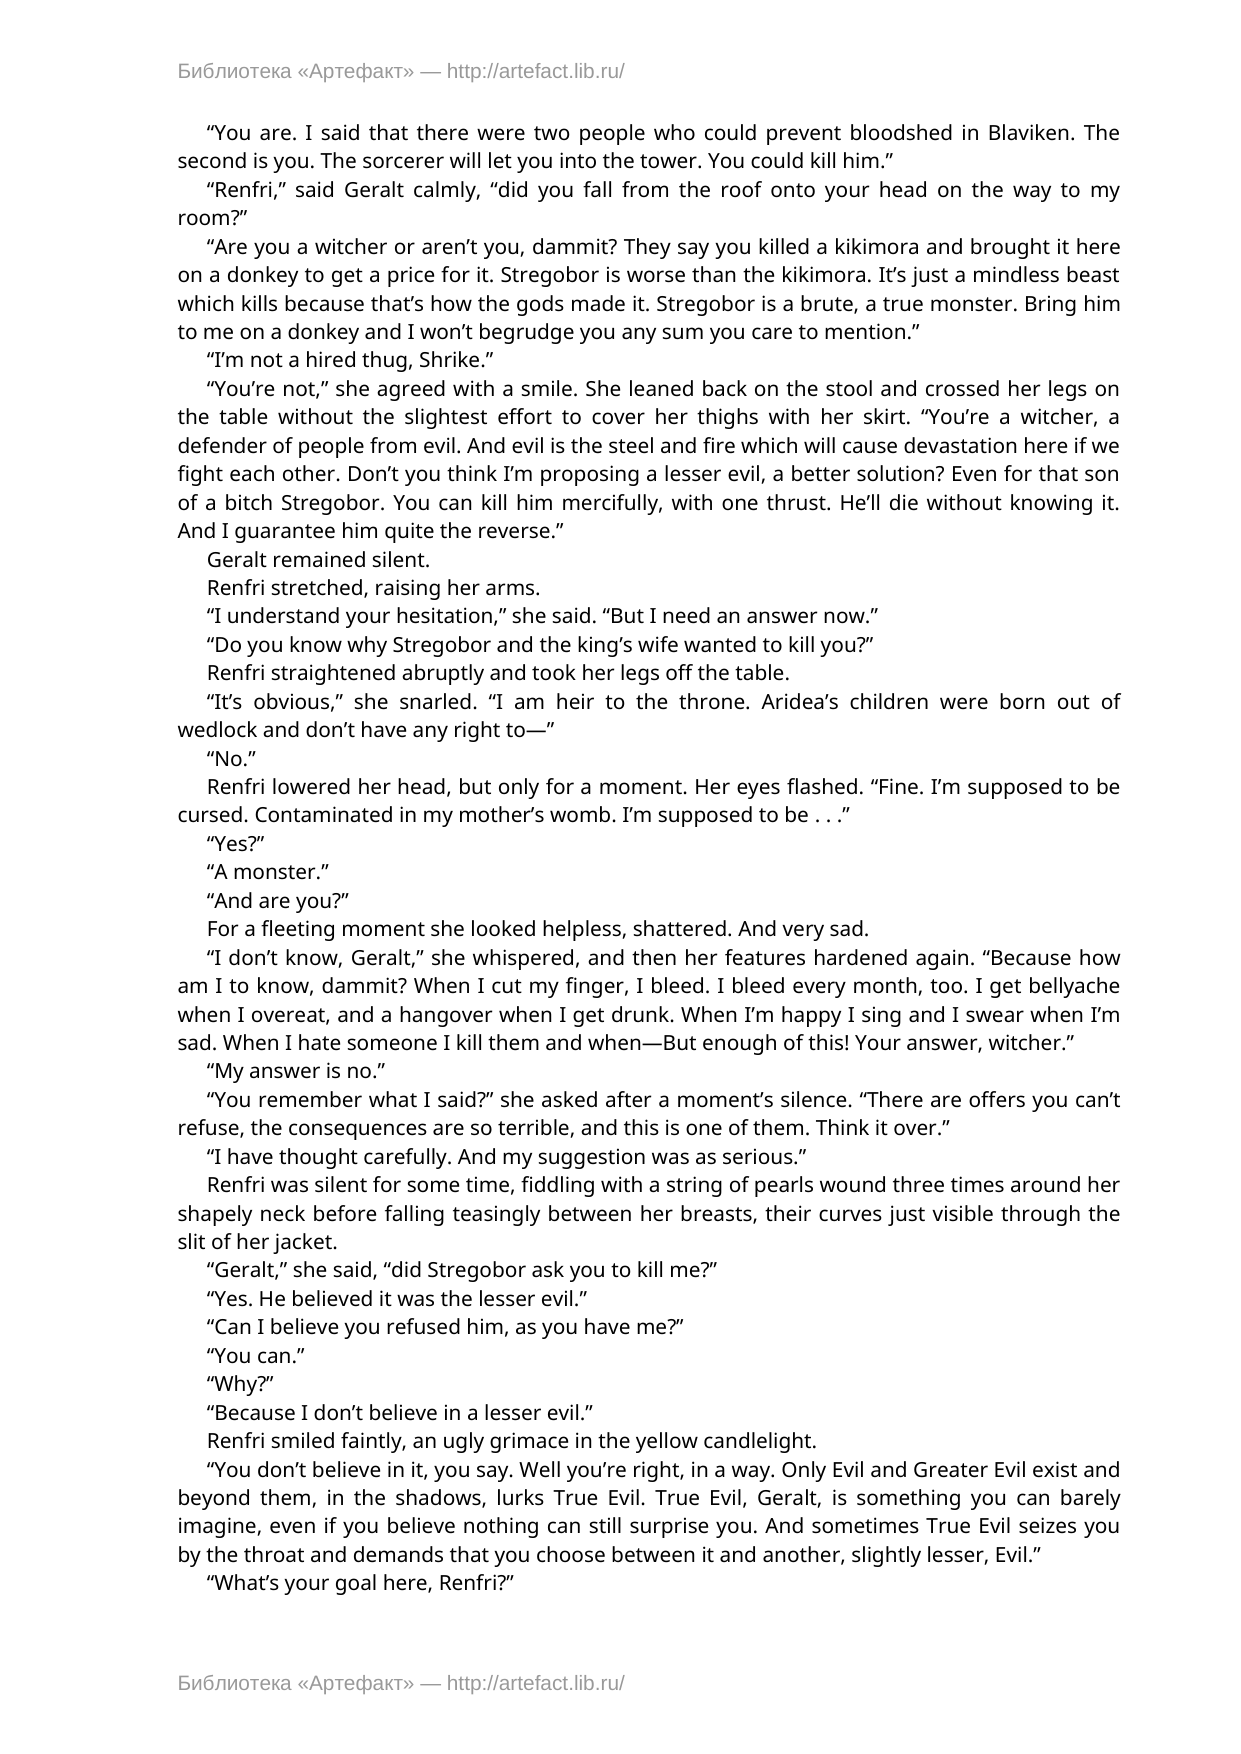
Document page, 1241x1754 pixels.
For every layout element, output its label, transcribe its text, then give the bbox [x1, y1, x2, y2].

text Renfri stretched, raising her arms. [177, 573, 1122, 602]
text Geralt remained silent. [177, 545, 1122, 573]
text “You are. I said that there were two people who could prevent bloodshed in Blaviken. The second is you. The sorcerer will let you into the tower. You could kill him.” [177, 118, 1122, 175]
text “You can.” [177, 1341, 1122, 1369]
text “Can I believe you refused him, as you have me?” [177, 1312, 1122, 1341]
text “No.” [177, 744, 1122, 772]
text “You don’t believe in it, you say. Well you’re right, in a way. Only Evil and Greater Evil exist and beyond them, in the shadows, lurks True Evil. True Evil, Geralt, is something you can barely imagine, even if you believe nothing can still surprise you. And sometimes True Evil seizes you by the throat and demands that you choose between it and another, slightly lesser, Evil.” [177, 1455, 1122, 1568]
text Renfri smiled faintly, an ugly grimace in the yellow candlelight. [177, 1426, 1122, 1455]
text “It’s obvious,” she snarled. “I am heir to the throne. Aridea’s children were born out of wedlock and don’t have any right to—” [177, 687, 1122, 744]
text “My answer is no.” [177, 1057, 1122, 1085]
text “I understand your hesitation,” she said. “But I need an answer now.” [177, 602, 1122, 630]
text “Do you know why Stregobor and the king’s wife wanted to kill you?” [177, 630, 1122, 658]
text “Yes?” [177, 829, 1122, 857]
text “Why?” [177, 1369, 1122, 1398]
text “I don’t know, Geralt,” she whispered, and then her features hardened again. “Because how am I to know, dammit? When I cut my finger, I bleed. I bleed every month, too. I get bellyache when I overeat, and a hangover when I get drunk. When I’m happy I sing and I swear when I’m sad. When I hate someone I kill them and when—But enough of this! Your answer, witcher.” [177, 943, 1122, 1057]
text “What’s your goal here, Renfri?” [177, 1568, 1122, 1597]
text “Are you a witcher or aren’t you, dammit? They say you killed a kikimora and brought it here on a donkey to get a price for it. Stregobor is worse than the kikimora. It’s just a mindless beast which kills because that’s how the gods made it. Stregobor is a brute, a true monster. Bring him to me on a donkey and I won’t begrudge you any sum you care to mention.” [177, 232, 1122, 346]
text Renfri was silent for some time, fiddling with a string of pearls wound three times around her shapely neck before falling teasingly between her breasts, their curves just visible through the slit of her jacket. [177, 1170, 1122, 1256]
text “I have thought carefully. And my suggestion was as serious.” [177, 1142, 1122, 1170]
text “You’re not,” she agreed with a smile. She leaned back on the stool and crossed her legs on the table without the slightest effort to cover her thighs with her skirt. “You’re a witcher, a defender of people from evil. And evil is the steel and fire which will cause devastation here if we fight each other. Don’t you think I’m proposing a lesser evil, a better solution? Even for that son of a bitch Stregobor. You can kill him mercifully, with one thrust. He’ll die without knowing it. And I guarantee him quite the reverse.” [177, 374, 1122, 545]
text “Yes. He believed it was the lesser evil.” [177, 1284, 1122, 1312]
text “Because I don’t believe in a lesser evil.” [177, 1398, 1122, 1426]
text “Renfri,” said Geralt calmly, “did you fall from the roof onto your head on the way to my room?” [177, 175, 1122, 232]
text Renfri lowered her head, but only for a moment. Her eyes flashed. “Fine. I’m supposed to be cursed. Contaminated in my mother’s womb. I’m supposed to be . . .” [177, 772, 1122, 829]
text Renfri straightened abruptly and took her legs off the table. [177, 658, 1122, 687]
text “You remember what I said?” she asked after a moment’s silence. “There are offers you can’t refuse, the consequences are so terrible, and this is one of them. Think it over.” [177, 1085, 1122, 1142]
text “A monster.” [177, 857, 1122, 886]
text For a fleeting moment she looked helpless, shattered. And very sad. [177, 914, 1122, 943]
text “Geralt,” she said, “did Stregobor ask you to kill me?” [177, 1256, 1122, 1284]
text “And are you?” [177, 886, 1122, 914]
text “I’m not a hired thug, Shrike.” [177, 346, 1122, 374]
